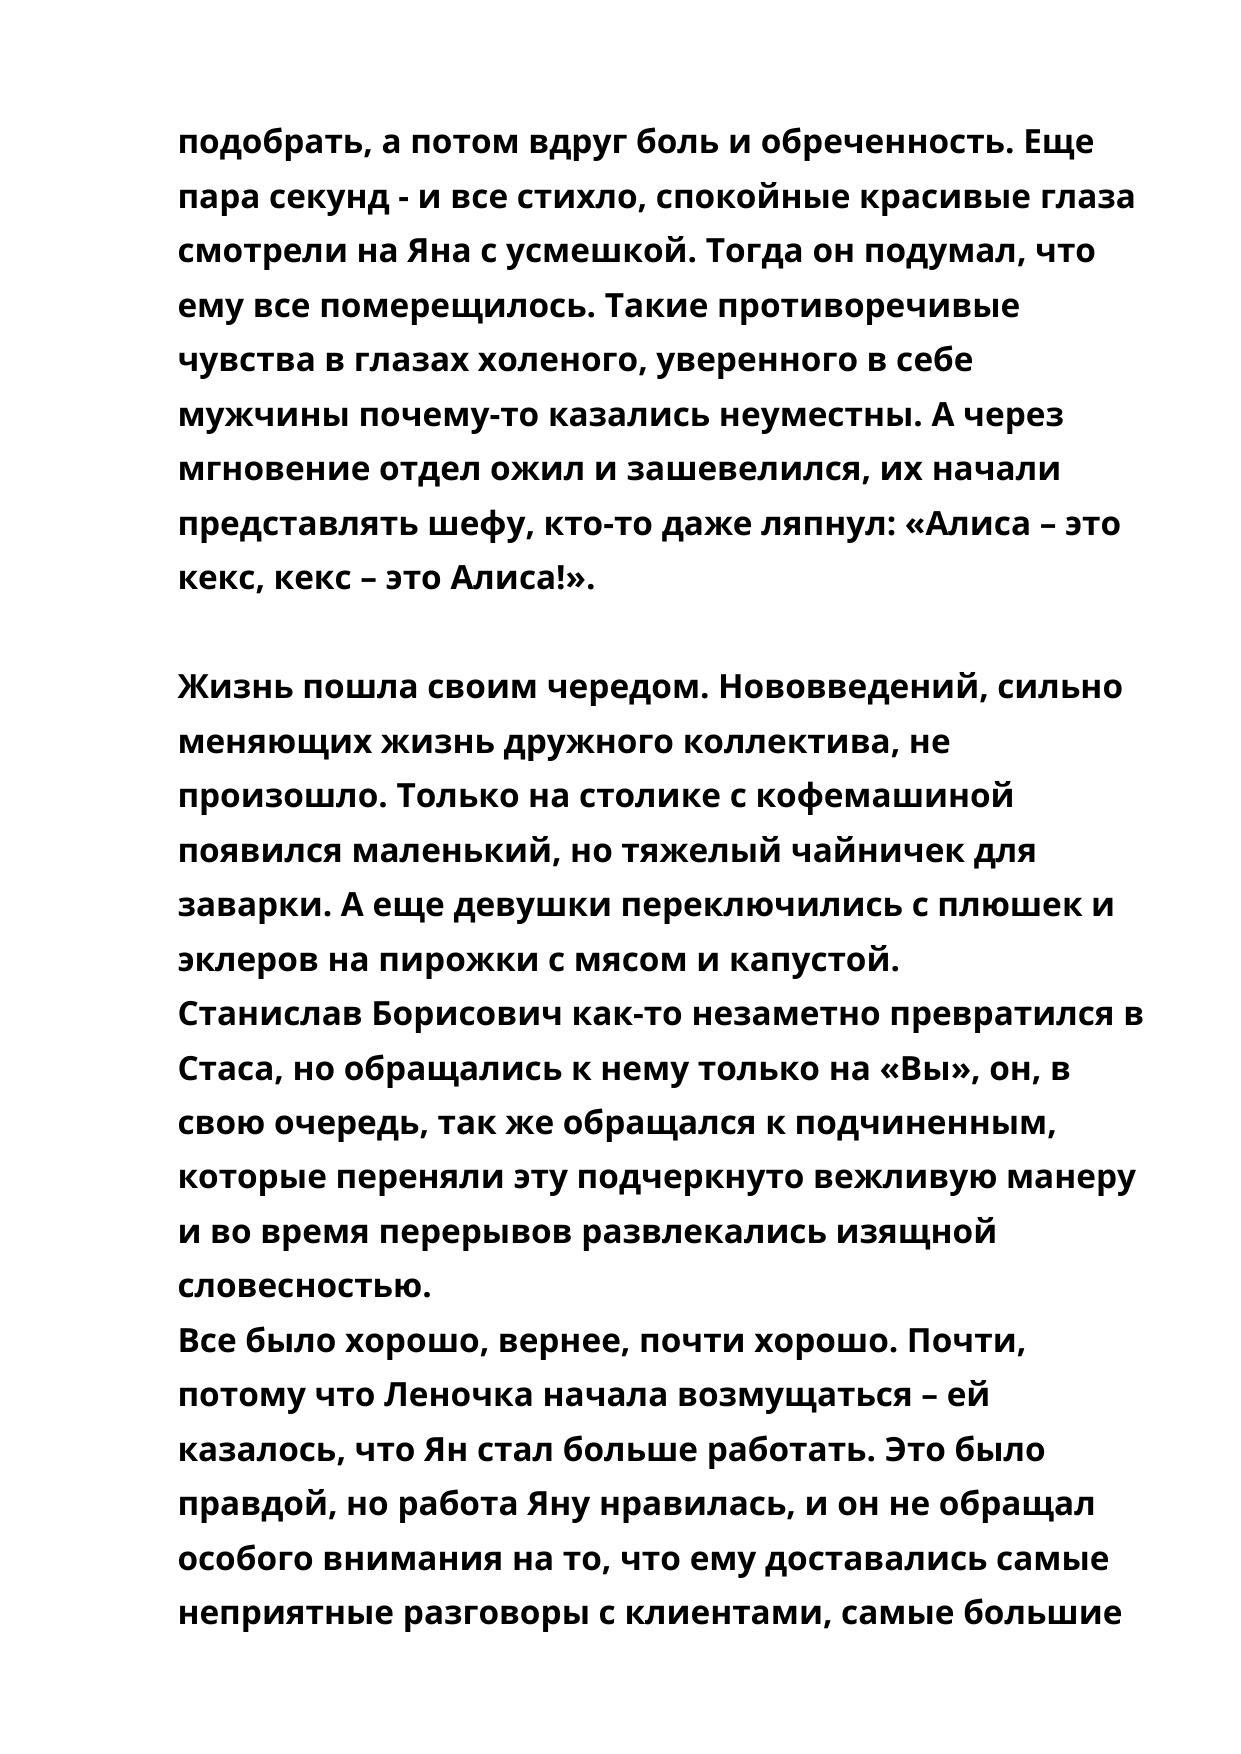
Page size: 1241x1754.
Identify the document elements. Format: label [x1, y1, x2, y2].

text [177, 118, 1152, 1634]
